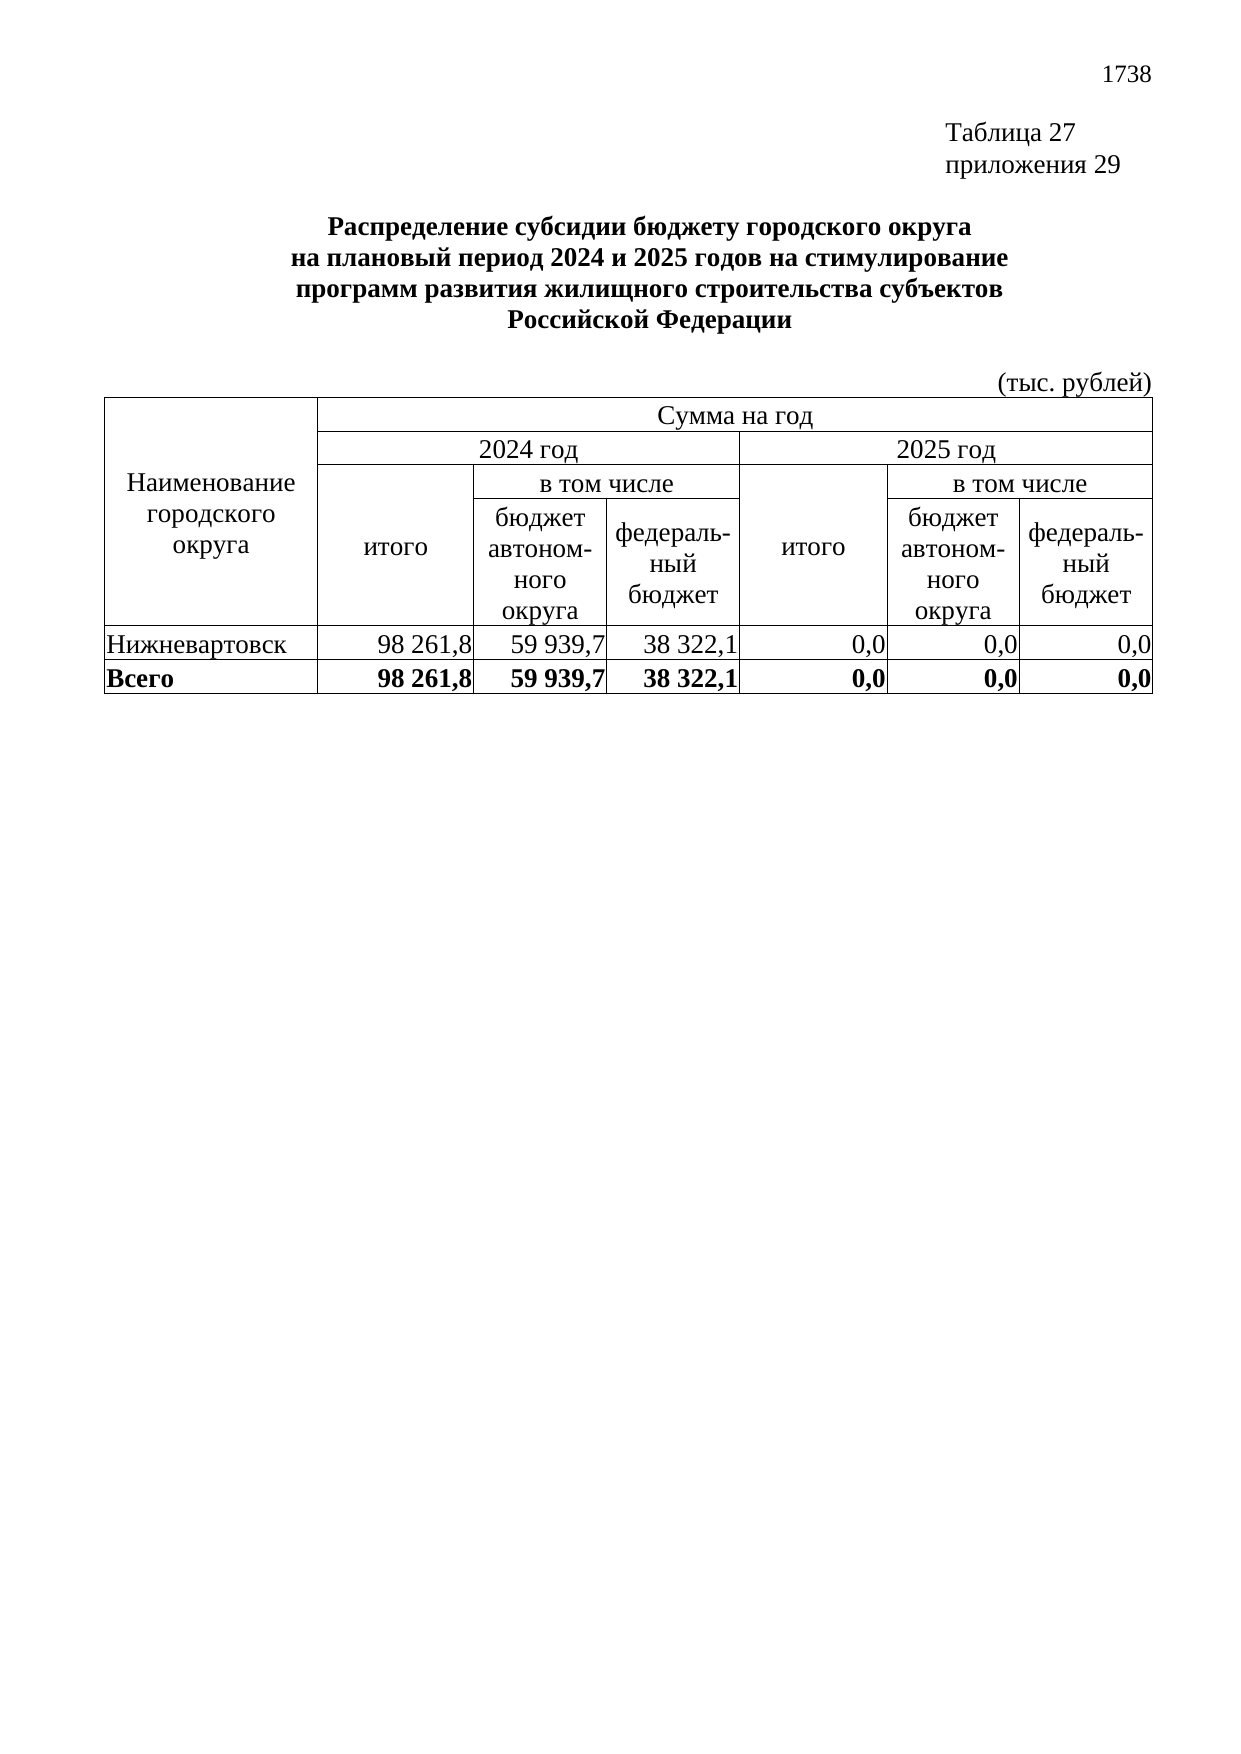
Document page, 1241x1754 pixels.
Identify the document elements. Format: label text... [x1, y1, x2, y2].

table_header Сумма на год [318, 398, 1152, 431]
text (тыс. рублей) [148, 366, 1152, 397]
table_cell итого [740, 465, 887, 625]
text Российской Федерации [148, 303, 1152, 334]
table_cell бюджет автоном-ного округа [888, 499, 1019, 625]
table_cell федераль-ный бюджет [1020, 499, 1152, 625]
text Таблица 27 [945, 117, 1181, 148]
table_cell в том числе [474, 465, 739, 498]
table_cell 0,0 [888, 660, 1019, 693]
table_cell итого [318, 465, 473, 625]
table_cell 0,0 [740, 660, 887, 693]
table_cell в том числе [888, 465, 1152, 498]
table_cell 38 322,1 [607, 660, 739, 693]
table_cell 98 261,8 [318, 626, 473, 659]
table_cell 0,0 [740, 626, 887, 659]
table_cell 98 261,8 [318, 660, 473, 693]
table_cell 38 322,1 [607, 626, 739, 659]
table_cell федераль-ный бюджет [607, 499, 739, 625]
table_cell 2024 год [318, 432, 739, 464]
table_header Наименование городского округа [105, 398, 317, 625]
table_cell 0,0 [888, 626, 1019, 659]
text приложения 29 [945, 148, 1152, 179]
text на плановый период 2024 и 2025 годов на стимулирование [148, 241, 1152, 272]
table_cell Нижневартовск [105, 626, 317, 659]
table_cell 0,0 [1020, 626, 1152, 659]
table_cell бюджет автоном-ного округа [474, 499, 606, 625]
table_cell Всего [105, 660, 317, 693]
table_cell 59 939,7 [474, 626, 606, 659]
text программ развития жилищного строительства субъектов [148, 272, 1152, 303]
text Распределение субсидии бюджету городского округа [148, 210, 1152, 241]
table_cell 0,0 [1020, 660, 1152, 693]
table_cell 59 939,7 [474, 660, 606, 693]
table_cell 2025 год [740, 432, 1152, 464]
